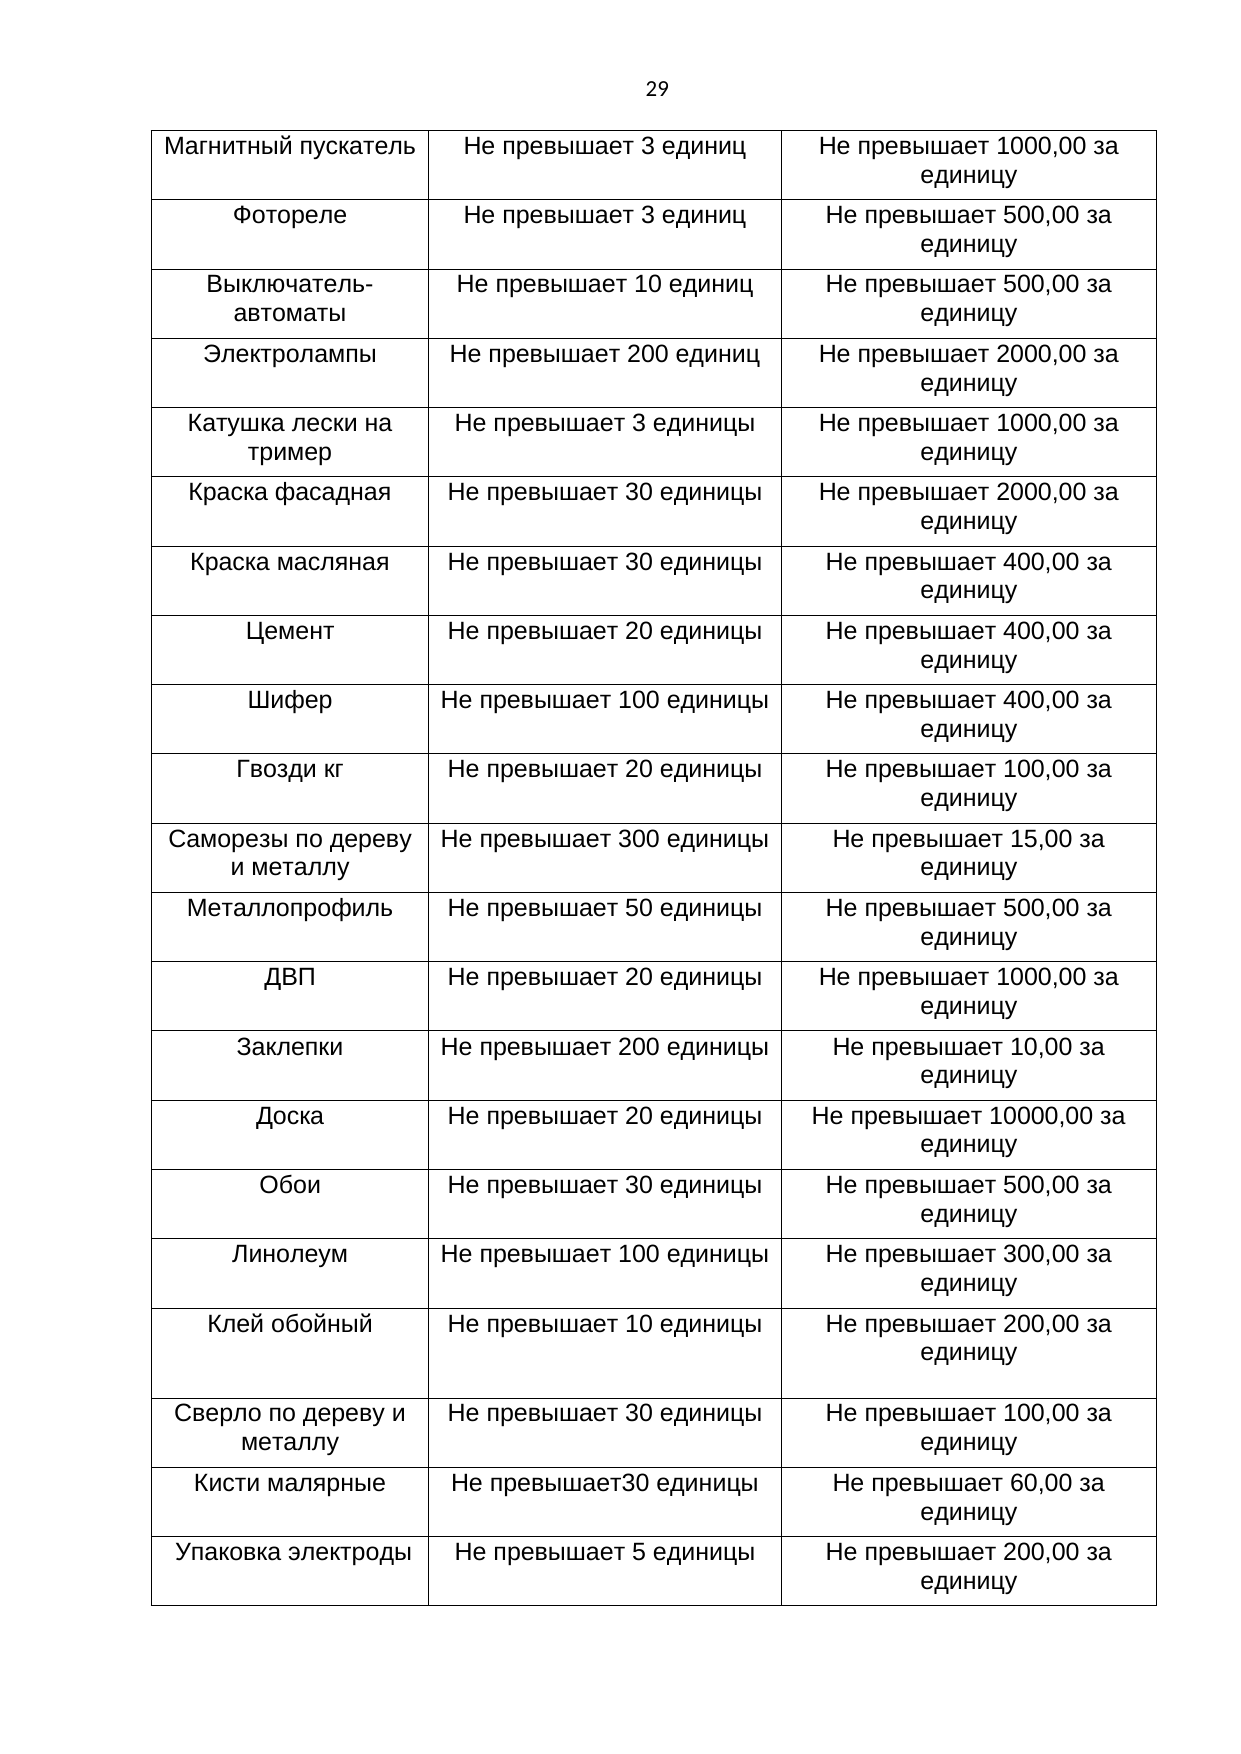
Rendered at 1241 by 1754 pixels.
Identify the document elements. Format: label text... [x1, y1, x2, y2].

table_cell Гвозди кг [152, 754, 428, 823]
table_cell Не превышает 30 единицы [429, 1399, 781, 1467]
table_cell Выключатель-автоматы [152, 270, 428, 338]
table_cell Линолеум [152, 1239, 428, 1307]
table_cell Не превышает 1000,00 за единицу [782, 408, 1156, 476]
table_cell Сверло по дереву и металлу [152, 1399, 428, 1467]
table_cell Не превышает 10 единицы [429, 1309, 781, 1397]
table_cell Не превышает 20 единицы [429, 962, 781, 1030]
table_cell Не превышает 2000,00 за единицу [782, 339, 1156, 407]
table_cell Не превышает 400,00 за единицу [782, 616, 1156, 684]
table_cell Не превышает 30 единицы [429, 477, 781, 546]
table_cell Не превышает 500,00 за единицу [782, 893, 1156, 961]
table_cell Не превышает 15,00 за единицу [782, 824, 1156, 892]
table_cell Не превышает 30 единицы [429, 547, 781, 615]
table_cell Магнитный пускатель [152, 131, 428, 199]
table_cell Не превышает 10000,00 за единицу [782, 1101, 1156, 1169]
table_cell Цемент [152, 616, 428, 684]
table_cell Не превышает 20 единицы [429, 1101, 781, 1169]
table_cell Не превышает 3 единицы [429, 408, 781, 476]
table_cell Не превышает 20 единицы [429, 754, 781, 823]
table_cell Металлопрофиль [152, 893, 428, 961]
table_cell Не превышает 200,00 за единицу [782, 1537, 1156, 1605]
table_cell Не превышает 200 единиц [429, 339, 781, 407]
table_cell Не превышает 50 единицы [429, 893, 781, 961]
table_cell Не превышает 300 единицы [429, 824, 781, 892]
table_cell Не превышает 100 единицы [429, 685, 781, 753]
table_cell Краска масляная [152, 547, 428, 615]
table_cell Обои [152, 1170, 428, 1238]
table_cell ДВП [152, 962, 428, 1030]
table_cell Не превышает 500,00 за единицу [782, 270, 1156, 338]
table_cell Краска фасадная [152, 477, 428, 546]
table_cell Не превышает 100,00 за единицу [782, 1399, 1156, 1467]
table_cell Не превышает 500,00 за единицу [782, 1170, 1156, 1238]
table_cell Не превышает 200 единицы [429, 1031, 781, 1100]
table_cell Не превышает 200,00 за единицу [782, 1309, 1156, 1397]
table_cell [429, 131, 781, 199]
table_cell Не превышает 60,00 за единицу [782, 1468, 1156, 1536]
table_cell Не превышает 5 единицы [429, 1537, 781, 1605]
table_cell Не превышает 500,00 за единицу [782, 200, 1156, 268]
table_cell Доска [152, 1101, 428, 1169]
table_cell Саморезы по дереву и металлу [152, 824, 428, 892]
table_cell Не превышает 100 единицы [429, 1239, 781, 1307]
table_cell Не превышает 300,00 за единицу [782, 1239, 1156, 1307]
table_cell Не превышает 10,00 за единицу [782, 1031, 1156, 1100]
table_cell Не превышает 1000,00 за единицу [782, 131, 1156, 199]
table_cell Не превышает 2000,00 за единицу [782, 477, 1156, 546]
table_cell Не превышает 400,00 за единицу [782, 685, 1156, 753]
table_cell Фотореле [152, 200, 428, 268]
table_cell Заклепки [152, 1031, 428, 1100]
table_cell Упаковка электроды [152, 1537, 428, 1605]
table_cell Шифер [152, 685, 428, 753]
table_cell Не превышает 100,00 за единицу [782, 754, 1156, 823]
table_cell Катушка лески на тример [152, 408, 428, 476]
table_cell Не превышает 20 единицы [429, 616, 781, 684]
table_cell Не превышает 30 единицы [429, 1170, 781, 1238]
table_cell Не превышает 1000,00 за единицу [782, 962, 1156, 1030]
table_cell Кисти малярные [152, 1468, 428, 1536]
table_cell Не превышает30 единицы [429, 1468, 781, 1536]
table_cell Электролампы [152, 339, 428, 407]
table_cell Не превышает 3 единиц [429, 200, 781, 268]
table_cell Не превышает 10 единиц [429, 270, 781, 338]
table_cell Клей обойный [152, 1309, 428, 1397]
table_cell Не превышает 400,00 за единицу [782, 547, 1156, 615]
